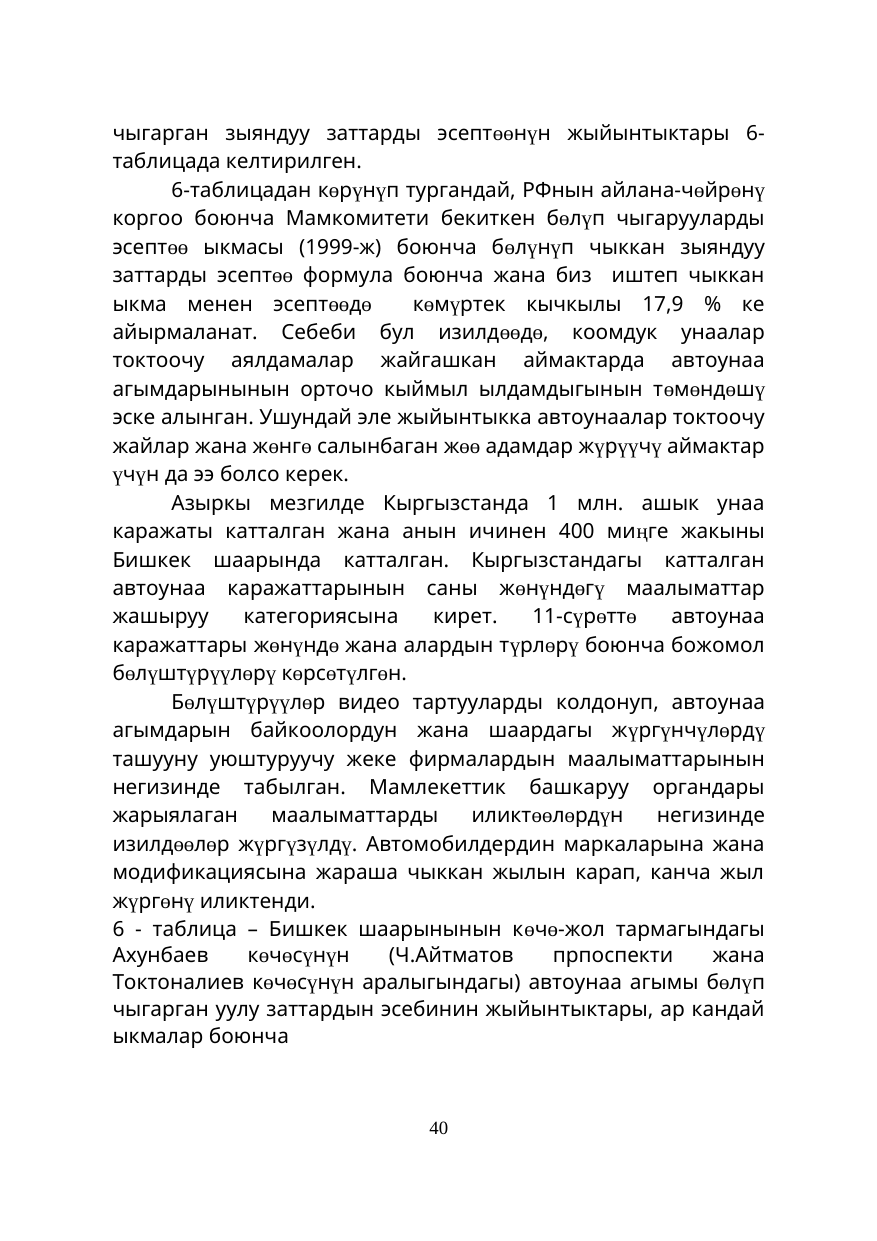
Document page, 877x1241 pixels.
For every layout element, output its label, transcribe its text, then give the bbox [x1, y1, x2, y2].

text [112, 118, 765, 175]
text 6 - таблица – Бишкек шаарынынын көчө-жол тармагындагы Ахунбаев көчөсүнүн (Ч.Айтматов прпоспекти жана Токтоналиев көчөсүнүн аралыгындагы) автоунаа агымы бөлүп чыгарган уулу заттардын эсебинин жыйынтыктары, ар кандай ыкмалар боюнча [112, 914, 765, 1050]
text Бөлүштүрүүлөр видео тартууларды колдонуп, автоунаа агымдарын байкоолордун жана шаардагы жүргүнчүлөрдү ташууну уюштуруучу жеке фирмалардын маалыматтарынын негизинде табылган. Мамлекеттик башкаруу органдары жарыялаган маалыматтарды иликтөөлөрдүн негизинде изилдөөлөр жүргүзүлдү. Автомобилдердин маркаларына жана модификациясына жараша чыккан жылын карап, канча жыл жүргөнү иликтенди. [112, 687, 765, 914]
text 6-таблицадан көрүнүп тургандай, РФнын айлана-чөйрөнү коргоо боюнча Мамкомитети бекиткен бөлүп чыгарууларды эсептөө ыкмасы (1999-ж) боюнча бөлүнүп чыккан зыяндуу заттарды эсептөө формула боюнча жана биз иштеп чыккан ыкма менен эсептөөдө көмүртек кычкылы 17,9 % ке айырмаланат. Себеби бул изилдөөдө, коомдук унаалар токтоочу аялдамалар жайгашкан аймактарда автоунаа агымдарынынын орточо кыймыл ылдамдыгынын төмөндөшү эске алынган. Ушундай эле жыйынтыкка автоунаалар токтоочу жайлар жана жөнгө салынбаган жөө адамдар жүрүүчү аймактар үчүн да ээ болсо керек. [112, 175, 765, 488]
text Азыркы мезгилде Кыргызстанда 1 млн. ашык унаа каражаты катталган жана анын ичинен 400 миңге жакыны Бишкек шаарында катталган. Кыргызстандагы катталган автоунаа каражаттарынын саны жөнүндөгү маалыматтар жашыруу категориясына кирет. 11-сүрөттө автоунаа каражаттары жөнүндө жана алардын түрлөрү боюнча божомол бөлүштүрүүлөрү көрсөтүлгөн. [112, 488, 765, 687]
